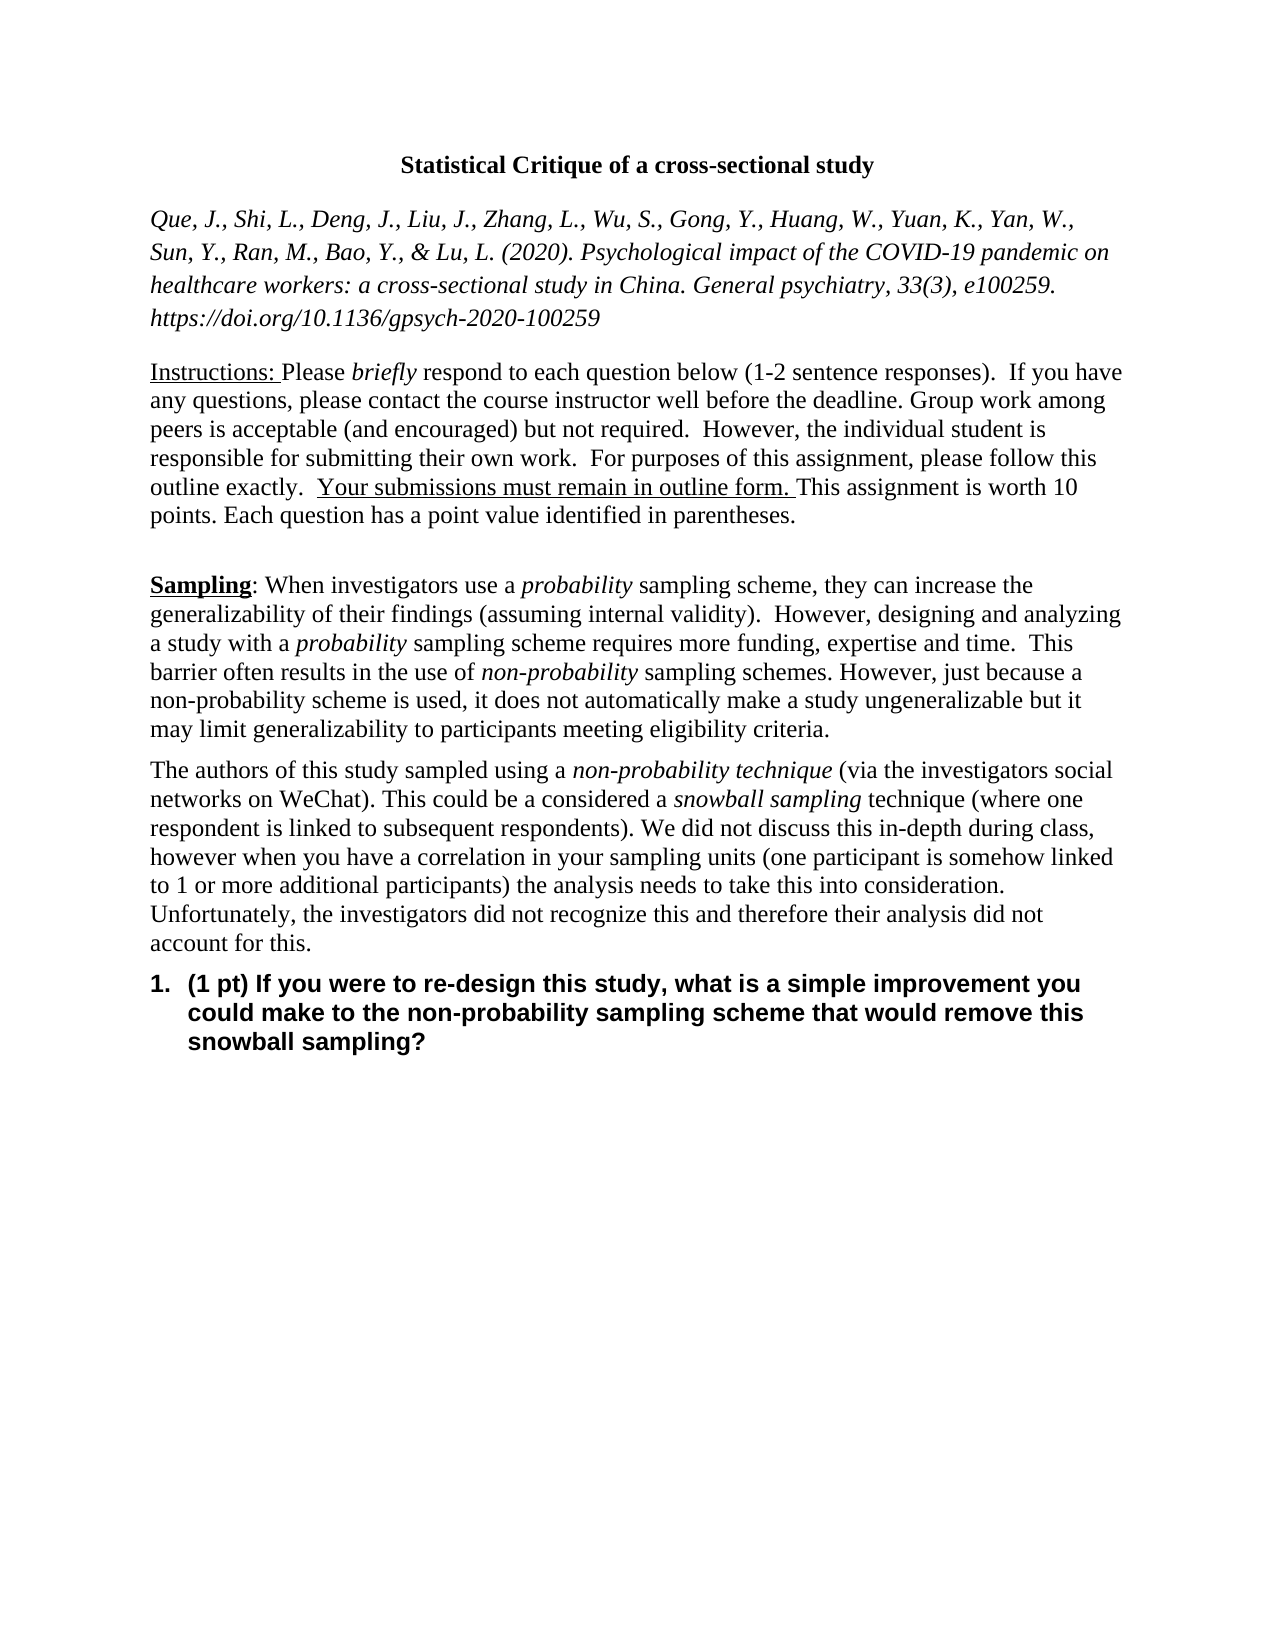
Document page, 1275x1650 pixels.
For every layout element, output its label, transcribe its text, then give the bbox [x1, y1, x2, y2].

text Sampling: When investigators use a probability sampling scheme, they can increase the generalizability of their findings (assuming internal validity). However, designing and analyzing a study with a probability sampling scheme requires more funding, expertise and time. This barrier often results in the use of non-probability sampling schemes. However, just because a non-probability scheme is used, it does not automatically make a study ungeneralizable but it may limit generalizability to participants meeting eligibility criteria. [150, 571, 1125, 743]
text The authors of this study sampled using a non-probability technique (via the investigators social networks on WeChat). This could be a considered a snowball sampling technique (where one respondent is linked to subsequent respondents). We did not discuss this in-depth during class, however when you have a correlation in your sampling units (one participant is somehow linked to 1 or more additional participants) the analysis needs to take this into consideration. Unfortunately, the investigators did not recognize this and therefore their analysis did not account for this. [150, 756, 1125, 957]
list (1 pt) If you were to re-design this study, what is a simple improvement you could make to the non-probability sampling scheme that would remove this snowball sampling? [150, 969, 1125, 1056]
text Instructions: Please briefly respond to each question below (1-2 sentence responses). If you have any questions, please contact the course instructor well before the deadline. Group work among peers is acceptable (and encouraged) but not required. However, the individual student is responsible for submitting their own work. For purposes of this assignment, please follow this outline exactly. Your submissions must remain in outline form. This assignment is worth 10 points. Each question has a point value identified in parentheses. [150, 357, 1125, 529]
text Statistical Critique of a cross-sectional study [150, 150, 1125, 179]
text Que, J., Shi, L., Deng, J., Liu, J., Zhang, L., Wu, S., Gong, Y., Huang, W., Yuan, K., Yan, W., Sun, Y., Ran, M., Bao, Y., & Lu, L. (2020). Psychological impact of the COVID-19 pandemic on healthcare workers: a cross-sectional study in China. General psychiatry, 33(3), e100259. https://doi.org/10.1136/gpsych-2020-100259 [150, 204, 1125, 332]
